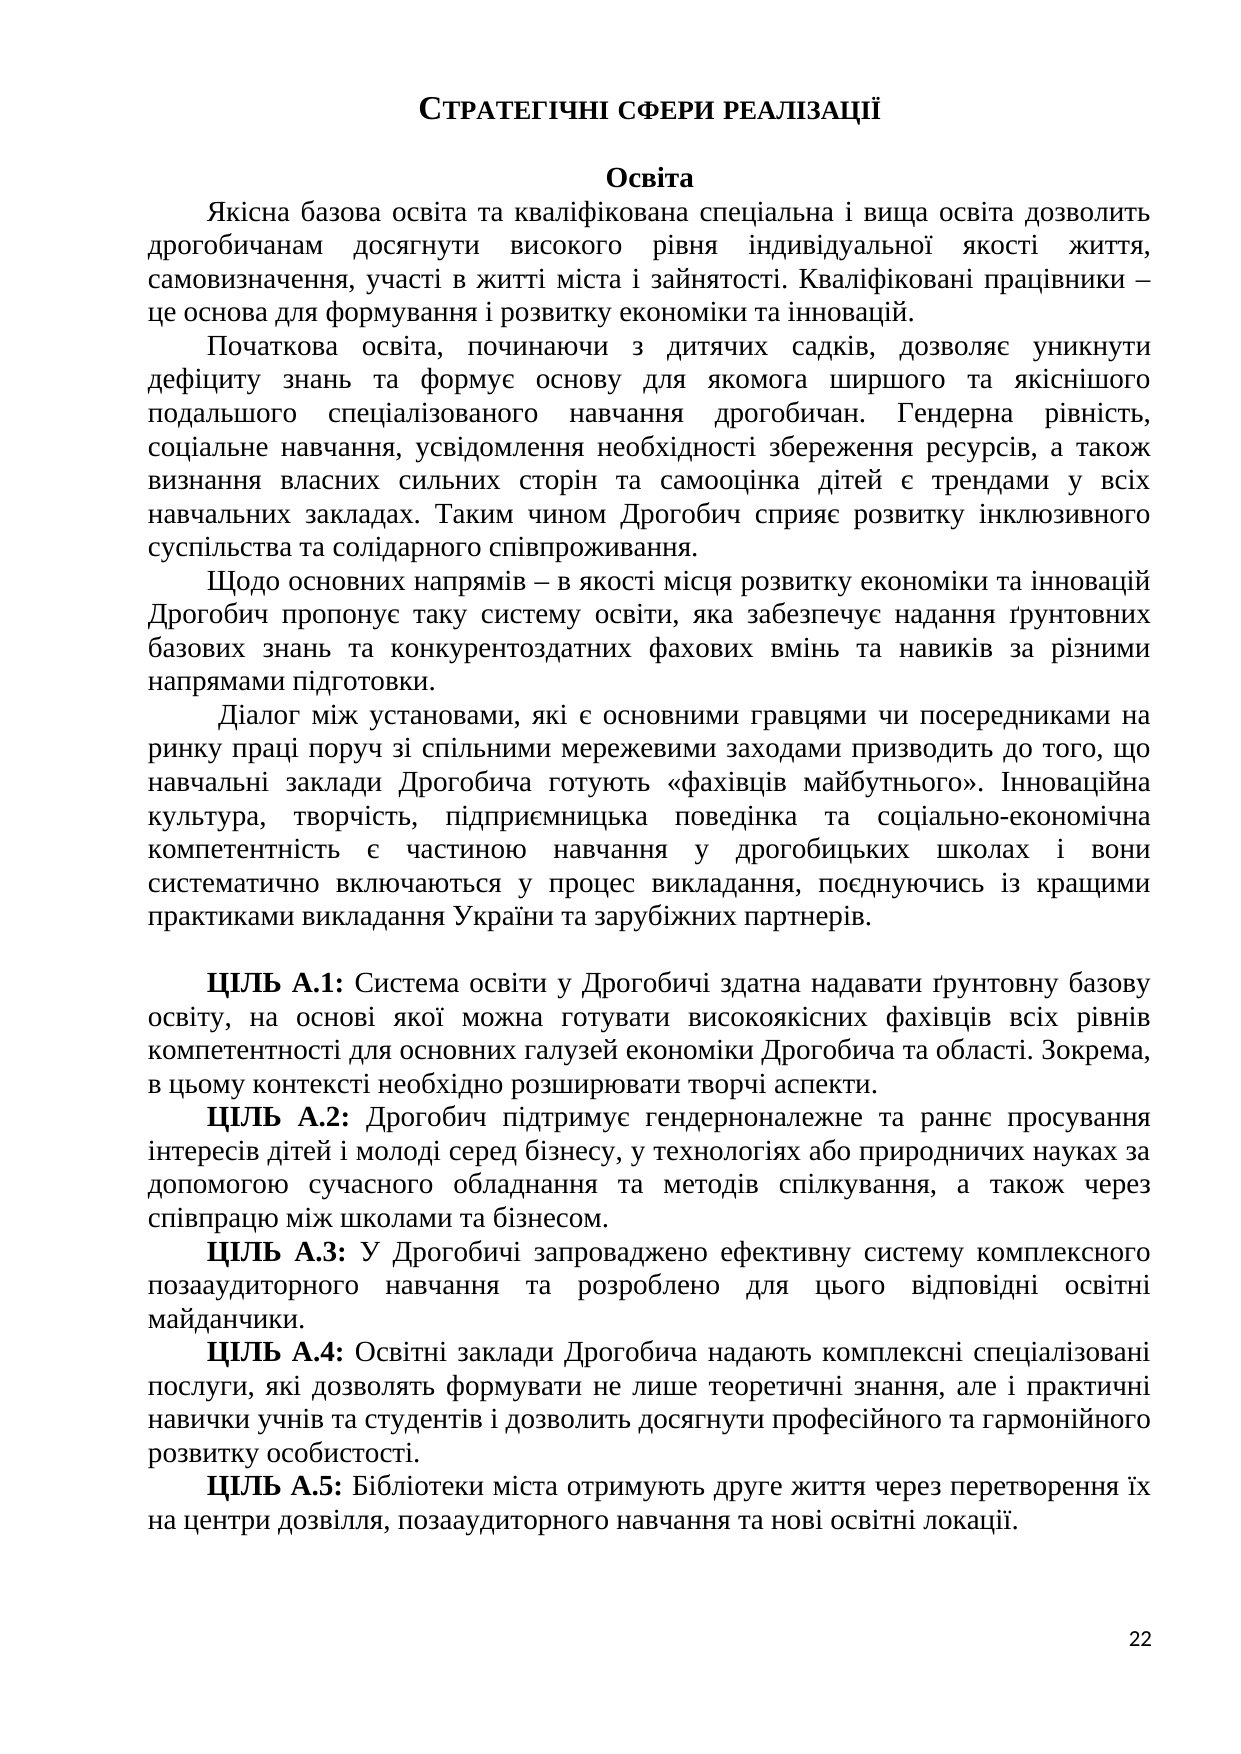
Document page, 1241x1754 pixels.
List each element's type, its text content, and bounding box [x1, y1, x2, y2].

text ЦІЛЬ А.1: Система освіти у Дрогобичі здатна надавати ґрунтовну базову освіту, на основі якої можна готувати високоякісних фахівців всіх рівнів компетентності для основних галузей економіки Дрогобича та області. Зокрема, в цьому контексті необхідно розширювати творчі аспекти. [148, 965, 1152, 1099]
text Діалог між установами, які є основними гравцями чи посередниками на ринку праці поруч зі спільними мережевими заходами призводить до того, що навчальні заклади Дрогобича готують «фахівців майбутнього». Інноваційна культура, творчість, підприємницька поведінка та соціально-економічна компетентність є частиною навчання у дрогобицьких школах і вони систематично включаються у процес викладання, поєднуючись із кращими практиками викладання України та зарубіжних партнерів. [148, 697, 1152, 932]
text ЦІЛЬ А.5: Бібліотеки міста отримують друге життя через перетворення їх на центри дозвілля, позааудиторного навчання та нові освітні локації. [148, 1468, 1152, 1536]
text ЦІЛЬ А.3: У Дрогобичі запроваджено ефективну систему комплексного позааудиторного навчання та розроблено для цього відповідні освітні майданчики. [148, 1234, 1152, 1334]
text ЦІЛЬ А.4: Освітні заклади Дрогобича надають комплексні спеціалізовані послуги, які дозволять формувати не лише теоретичні знання, але і практичні навички учнів та студентів і дозволить досягнути професійного та гармонійного розвитку особистості. [148, 1334, 1152, 1468]
text Освіта [148, 160, 1152, 194]
text Початкова освіта, починаючи з дитячих садків, дозволяє уникнути дефіциту знань та формує основу для якомога ширшого та якіснішого подальшого спеціалізованого навчання дрогобичан. Гендерна рівність, соціальне навчання, усвідомлення необхідності збереження ресурсів, а також визнання власних сильних сторін та самооцінка дітей є трендами у всіх навчальних закладах. Таким чином Дрогобич сприяє розвитку інклюзивного суспільства та солідарного співпроживання. [148, 328, 1152, 563]
text Стратегічні сфери реалізації [148, 88, 1152, 127]
text Якісна базова освіта та кваліфікована спеціальна і вища освіта дозволить дрогобичанам досягнути високого рівня індивідуальної якості життя, самовизначення, участі в житті міста і зайнятості. Кваліфіковані працівники – це основа для формування і розвитку економіки та інновацій. [148, 194, 1152, 328]
text ЦІЛЬ A.2: Дрогобич підтримує гендерноналежне та раннє просування інтересів дітей і молоді серед бізнесу, у технологіях або природничих науках за допомогою сучасного обладнання та методів спілкування, а також через співпрацю між школами та бізнесом. [148, 1099, 1152, 1234]
text Щодо основних напрямів – в якості місця розвитку економіки та інновацій Дрогобич пропонує таку систему освіти, яка забезпечує надання ґрунтовних базових знань та конкурентоздатних фахових вмінь та навиків за різними напрямами підготовки. [148, 563, 1152, 697]
